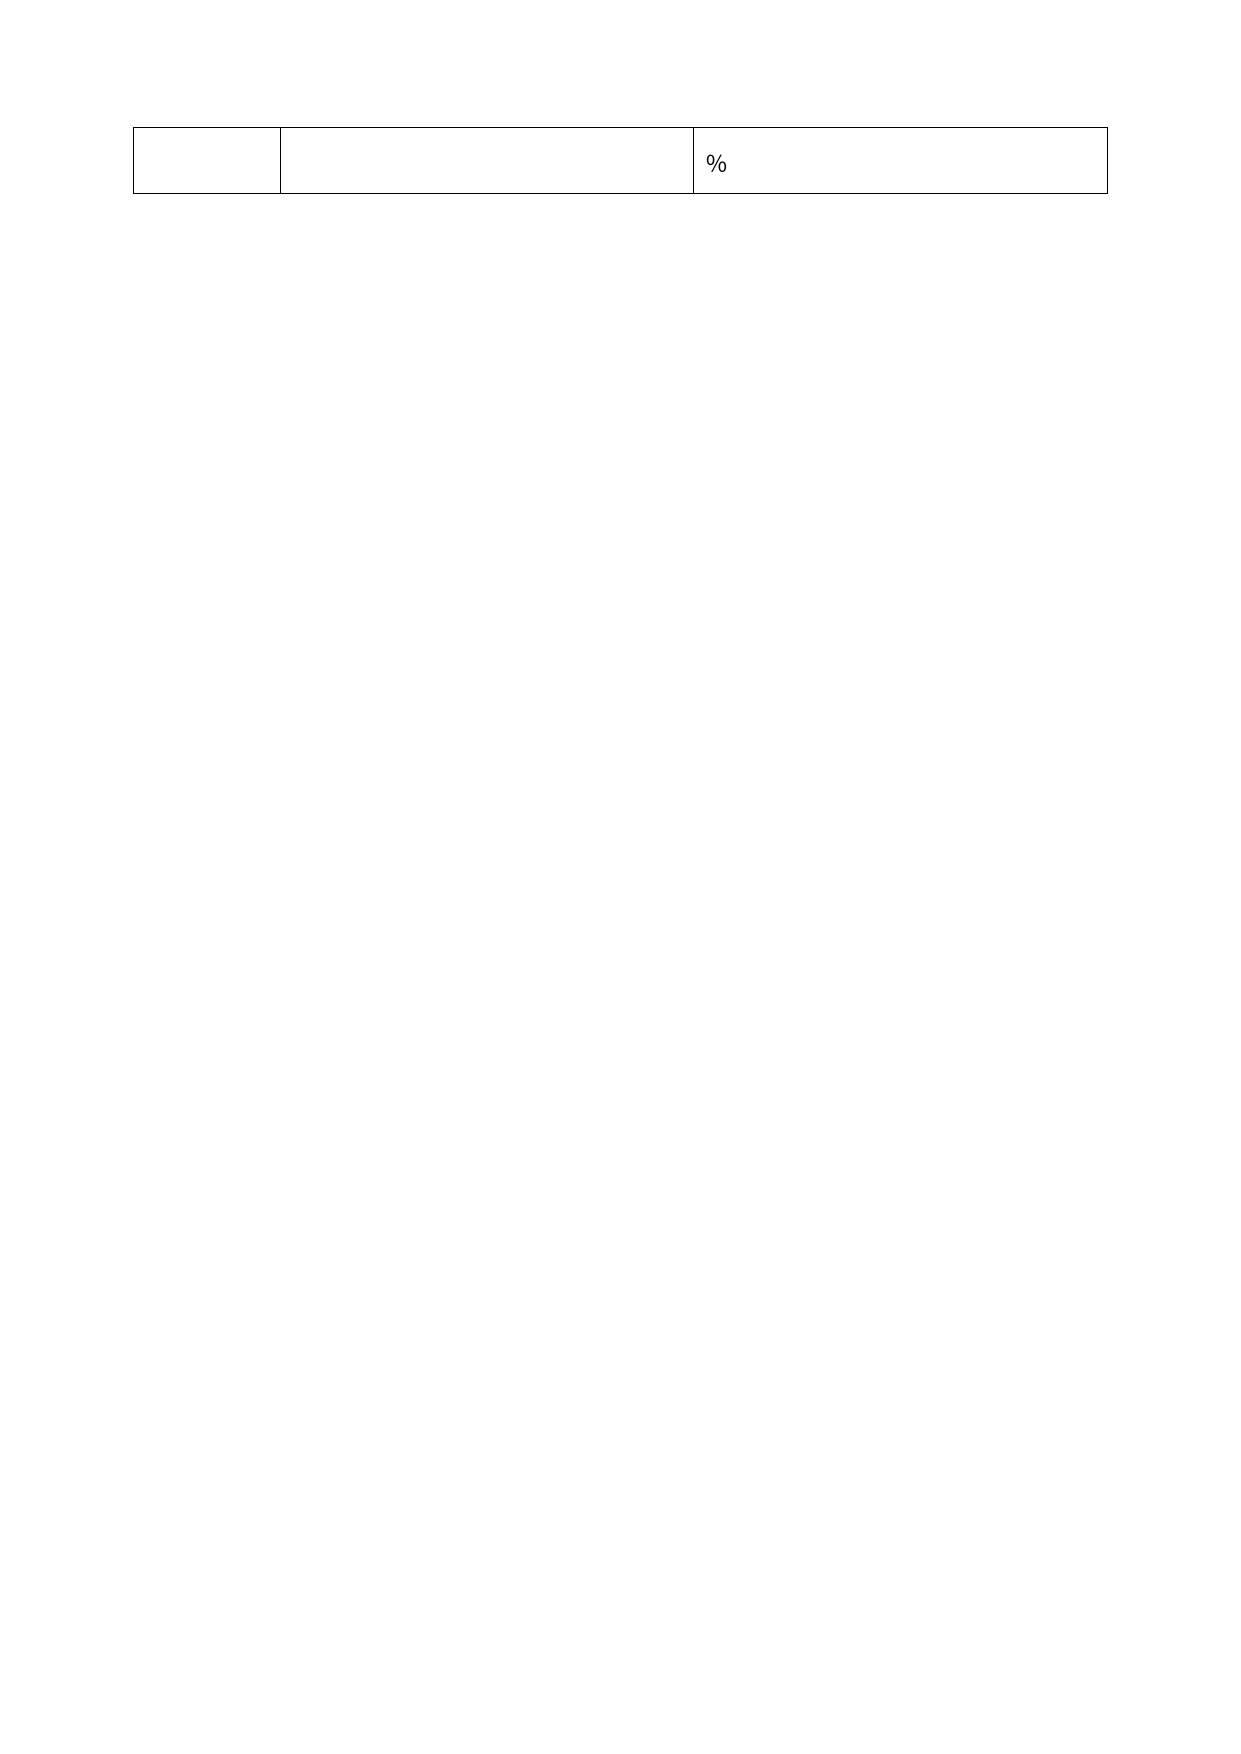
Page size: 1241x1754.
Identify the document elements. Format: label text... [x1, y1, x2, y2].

table_cell [281, 128, 693, 193]
table_cell ％ [694, 128, 1107, 193]
